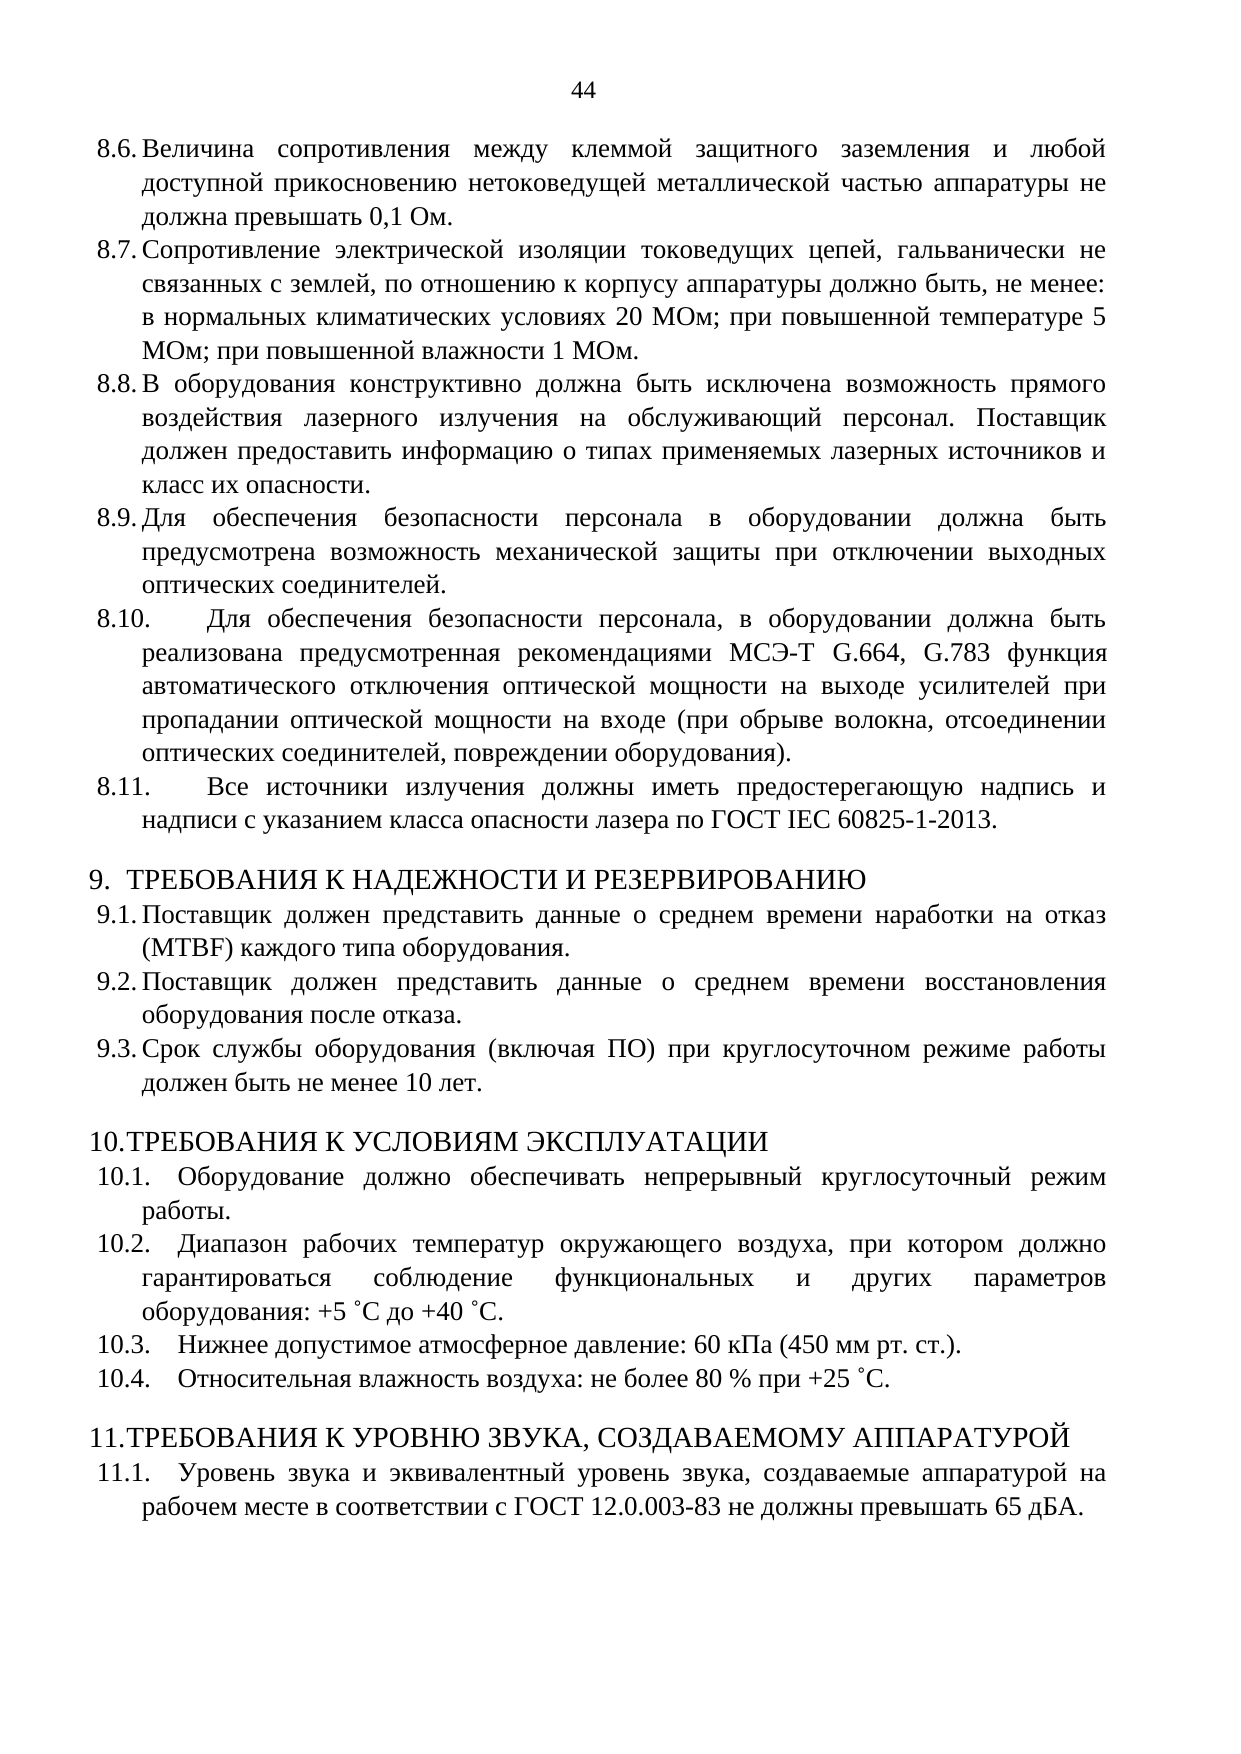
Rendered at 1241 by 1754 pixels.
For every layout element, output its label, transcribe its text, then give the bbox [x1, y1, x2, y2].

list Уровень звука и эквивалентный уровень звука, создаваемые аппаратурой на рабочем месте в соответствии с ГОСТ 12.0.003-83 не должны превышать 65 дБА. [97, 1456, 1107, 1521]
list Поставщик должен представить данные о среднем времени восстановления оборудования после отказа. [97, 965, 1107, 1030]
list ТРЕБОВАНИЯ К НАДЕЖНОСТИ И РЕЗЕРВИРОВАНИЮ [89, 862, 1107, 895]
list Для обеспечения безопасности персонала, в оборудовании должна быть реализована предусмотренная рекомендациями МСЭ-Т G.664, G.783 функция автоматического отключения оптической мощности на выходе усилителей при пропадании оптической мощности на входе (при обрыве волокна, отсоединении оптических соединителей, повреждении оборудования). [97, 602, 1107, 767]
list Сопротивление электрической изоляции токоведущих цепей, гальванически не связанных с землей, по отношению к корпусу аппаратуры должно быть, не менее: в нормальных климатических условиях 20 МОм; при повышенной температуре 5 МОм; при повышенной влажности 1 МОм. [97, 233, 1107, 365]
list Оборудование должно обеспечивать непрерывный круглосуточный режим работы. [97, 1160, 1107, 1225]
list Диапазон рабочих температур окружающего воздуха, при котором должно гарантироваться соблюдение функциональных и других параметров оборудования: +5 ˚С до +40 ˚С. [97, 1227, 1107, 1326]
list Для обеспечения безопасности персонала в оборудовании должна быть предусмотрена возможность механической защиты при отключении выходных оптических соединителей. [97, 501, 1107, 600]
list ТРЕБОВАНИЯ К УСЛОВИЯМ ЭКСПЛУАТАЦИИ [89, 1124, 1107, 1158]
list Относительная влажность воздуха: не более 80 % при +25 ˚С. [97, 1362, 1107, 1393]
list В оборудования конструктивно должна быть исключена возможность прямого воздействия лазерного излучения на обслуживающий персонал. Поставщик должен предоставить информацию о типах применяемых лазерных источников и класс их опасности. [97, 367, 1107, 499]
list Все источники излучения должны иметь предостерегающую надпись и надписи с указанием класса опасности лазера по ГОСТ IEC 60825-1-2013. [97, 770, 1107, 834]
list ТРЕБОВАНИЯ К УРОВНЮ ЗВУКА, СОЗДАВАЕМОМУ АППАРАТУРОЙ [89, 1420, 1107, 1454]
list Поставщик должен представить данные о среднем времени наработки на отказ (MTBF) каждого типа оборудования. [97, 898, 1107, 963]
list Величина сопротивления между клеммой защитного заземления и любой доступной прикосновению нетоковедущей металлической частью аппаратуры не должна превышать 0,1 Ом. [97, 132, 1107, 231]
list Срок службы оборудования (включая ПО) при круглосуточном режиме работы должен быть не менее 10 лет. [97, 1032, 1107, 1097]
list Нижнее допустимое атмосферное давление: 60 кПа (450 мм рт. ст.). [97, 1328, 1107, 1359]
